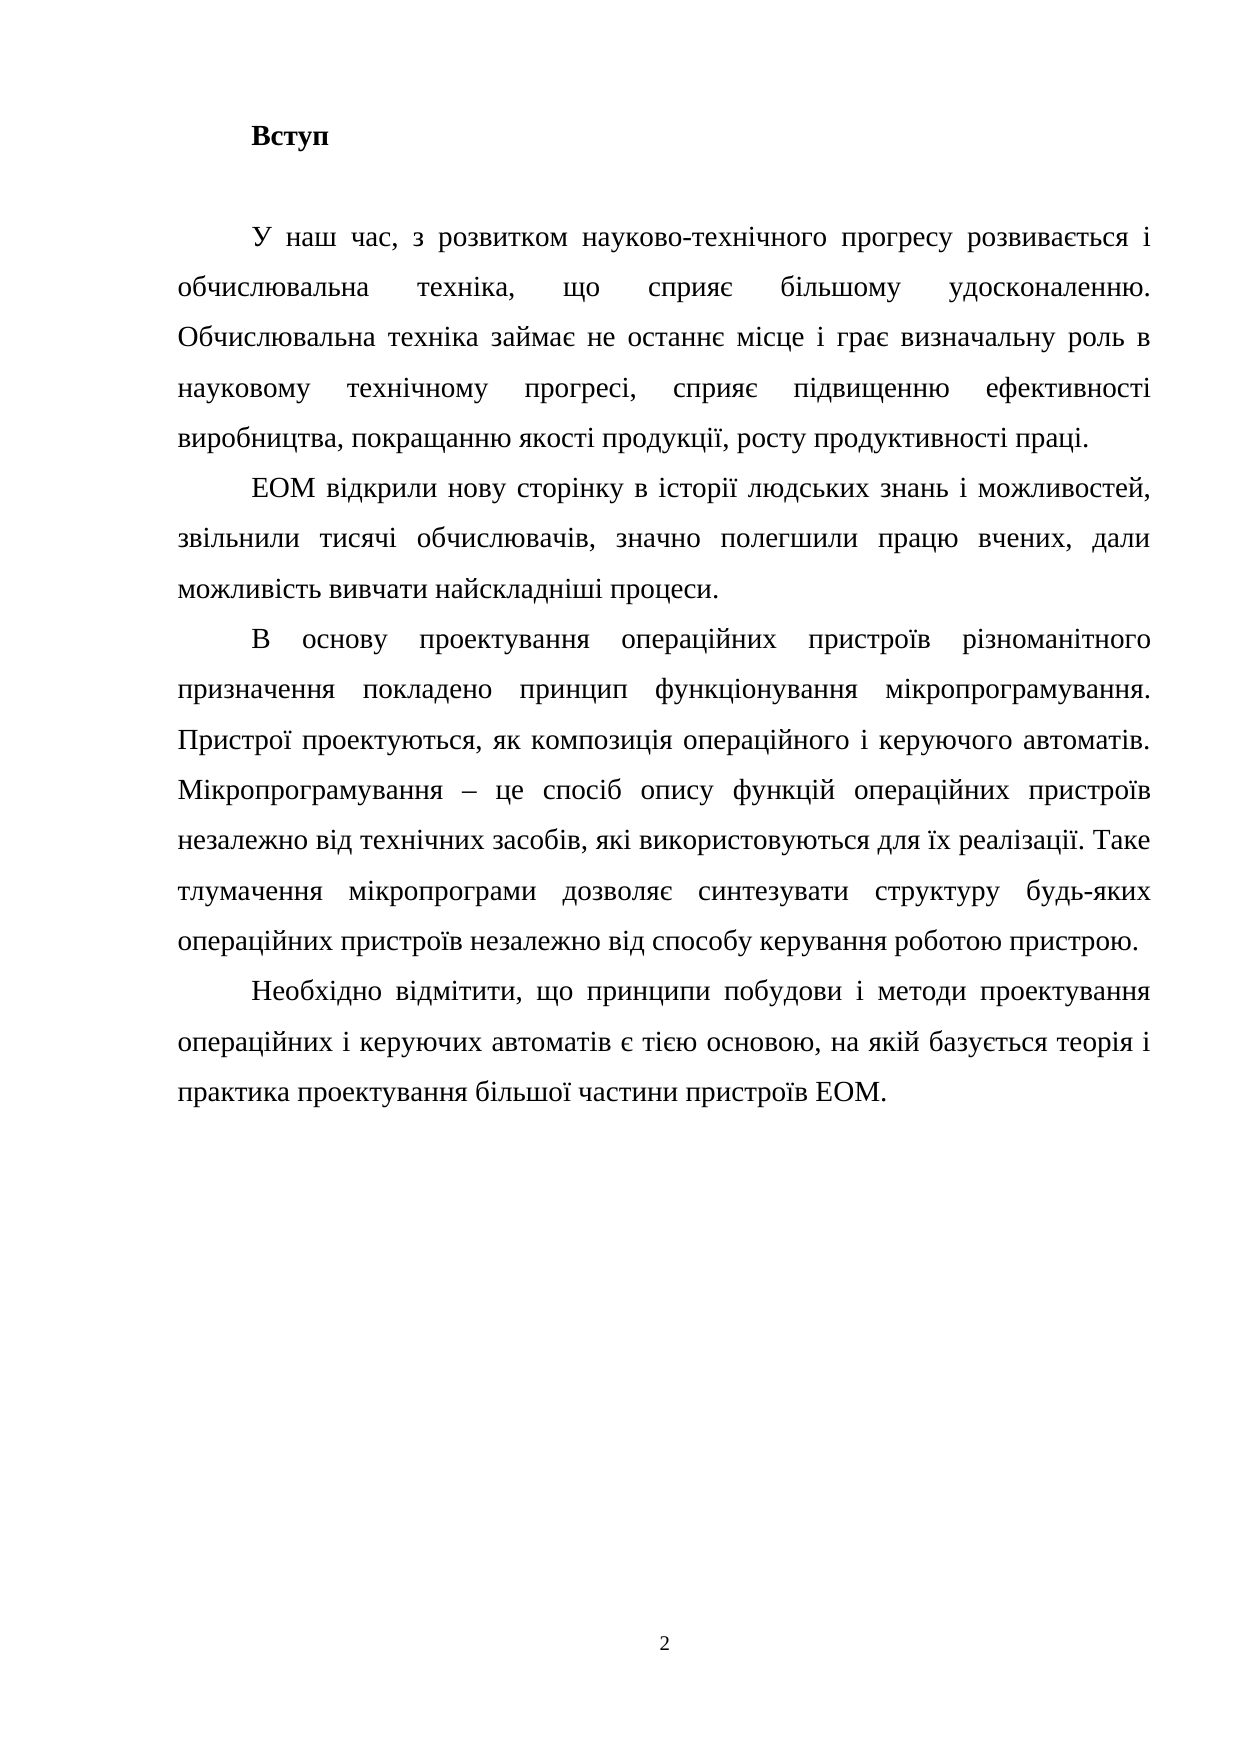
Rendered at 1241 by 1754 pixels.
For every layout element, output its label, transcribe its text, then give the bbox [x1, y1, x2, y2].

text Необхідно відмітити, що принципи побудови і методи проектування операційних і керуючих автоматів є тією основою, на якій базується теорія і практика проектування більшої частини пристроїв ЕОМ. [177, 973, 1152, 1108]
subtitle У наш час, з розвитком науково-технічного прогресу розвивається і обчислювальна техніка, що сприяє більшому удосконаленню. Обчислювальна техніка займає не останнє місце і грає визначальну роль в науковому технічному прогресі, сприяє підвищенню ефективності виробництва, покращанню якості продукції, росту продуктивності праці. [177, 219, 1152, 453]
text Вступ [177, 118, 1152, 152]
text В основу проектування операційних пристроїв різноманітного призначення покладено принцип функціонування мікропрограмування. Пристрої проектуються, як композиція операційного і керуючого автоматів. Мікропрограмування – це спосіб опису функцій операційних пристроїв незалежно від технічних засобів, які використовуються для їх реалізації. Таке тлумачення мікропрограми дозволяє синтезувати структуру будь-яких операційних пристроїв незалежно від способу керування роботою пристрою. [177, 621, 1152, 957]
text ЕОМ відкрили нову сторінку в історії людських знань і можливостей, звільнили тисячі обчислювачів, значно полегшили працю вчених, дали можливість вивчати найскладніші процеси. [177, 470, 1152, 604]
